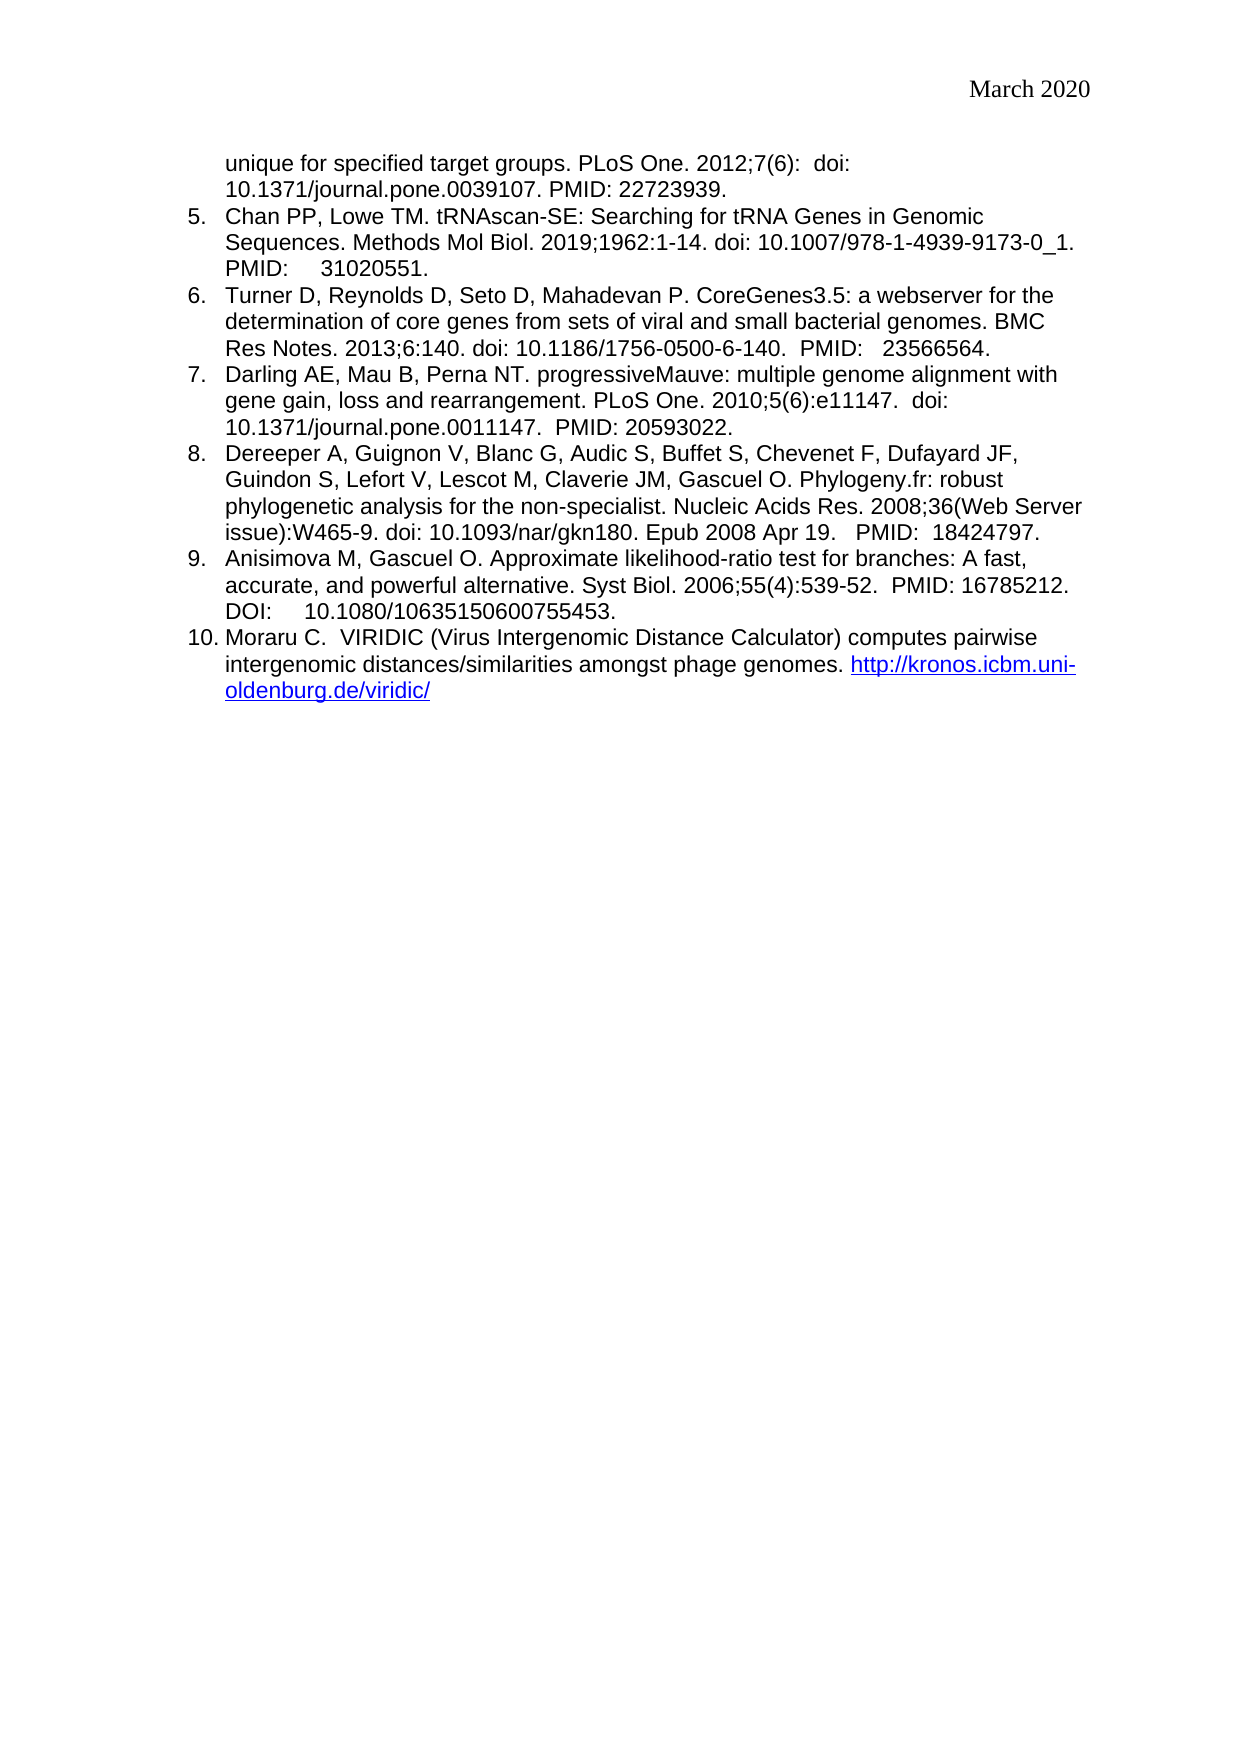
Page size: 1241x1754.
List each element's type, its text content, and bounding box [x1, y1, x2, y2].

list Moraru C. VIRIDIC (Virus Intergenomic Distance Calculator) computes pairwise intergenomic distances/similarities amongst phage genomes. http://kronos.icbm.uni-oldenburg.de/viridic/ [187, 624, 1090, 703]
list Dereeper A, Guignon V, Blanc G, Audic S, Buffet S, Chevenet F, Dufayard JF, Guindon S, Lefort V, Lescot M, Claverie JM, Gascuel O. Phylogeny.fr: robust phylogenetic analysis for the non-specialist. Nucleic Acids Res. 2008;36(Web Server issue):W465-9. doi: 10.1093/nar/gkn180. Epub 2008 Apr 19. PMID: 18424797. [187, 440, 1090, 545]
list Turner D, Reynolds D, Seto D, Mahadevan P. CoreGenes3.5: a webserver for the determination of core genes from sets of viral and small bacterial genomes. BMC Res Notes. 2013;6:140. doi: 10.1186/1756-0500-6-140. PMID: 23566564. [187, 282, 1090, 361]
list Chan PP, Lowe TM. tRNAscan-SE: Searching for tRNA Genes in Genomic Sequences. Methods Mol Biol. 2019;1962:1-14. doi: 10.1007/978-1-4939-9173-0_1. PMID: 31020551. [187, 203, 1090, 282]
list Darling AE, Mau B, Perna NT. progressiveMauve: multiple genome alignment with gene gain, loss and rearrangement. PLoS One. 2010;5(6):e11147. doi: 10.1371/journal.pone.0011147. PMID: 20593022. [187, 361, 1090, 440]
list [187, 150, 1090, 203]
list Anisimova M, Gascuel O. Approximate likelihood-ratio test for branches: A fast, accurate, and powerful alternative. Syst Biol. 2006;55(4):539-52. PMID: 16785212. DOI: 10.1080/10635150600755453. [187, 545, 1090, 624]
